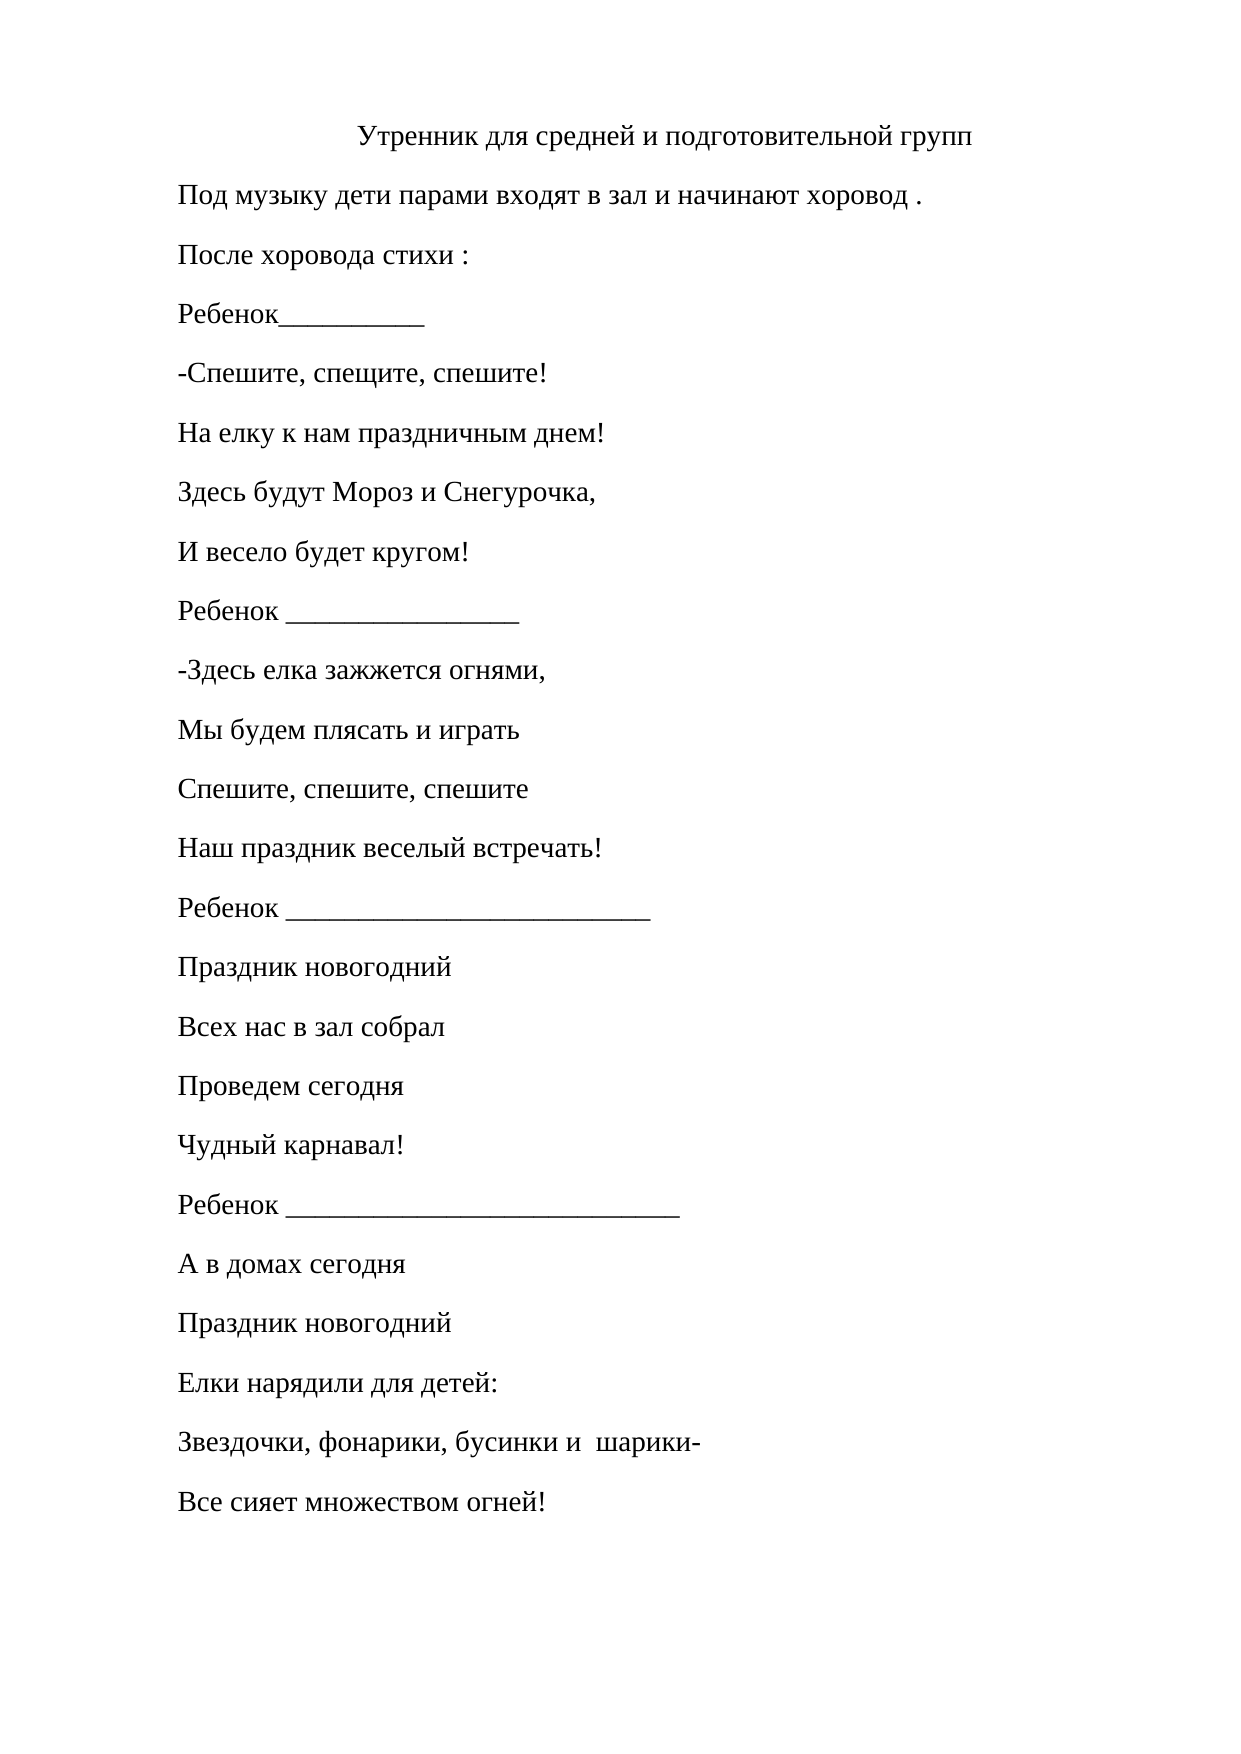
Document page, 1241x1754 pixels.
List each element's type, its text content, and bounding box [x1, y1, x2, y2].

text Спешите, спешите, спешите [177, 771, 1152, 805]
text А в домах сегодня [177, 1246, 1152, 1280]
text Ребенок ___________________________ [177, 1187, 1152, 1220]
text Всех нас в зал собрал [177, 1009, 1152, 1042]
text Звездочки, фонарики, бусинки и шарики- [177, 1424, 1152, 1458]
text Под музыку дети парами входят в зал и начинают хоровод . [177, 177, 1152, 211]
text И весело будет кругом! [177, 534, 1152, 567]
text Все сияет множеством огней! [177, 1484, 1152, 1517]
text На елку к нам праздничным днем! [177, 415, 1152, 448]
text Утренник для средней и подготовительной групп [177, 118, 1152, 152]
text Праздник новогодний [177, 949, 1152, 983]
text Проведем сегодня [177, 1068, 1152, 1102]
text Ребенок__________ [177, 296, 1152, 330]
text Ребенок ________________ [177, 593, 1152, 627]
text Праздник новогодний [177, 1306, 1152, 1339]
text Наш праздник веселый встречать! [177, 831, 1152, 864]
text Чудный карнавал! [177, 1127, 1152, 1161]
text Ребенок _________________________ [177, 890, 1152, 923]
text Мы будем плясать и играть [177, 712, 1152, 745]
text -Спешите, спещите, спешите! [177, 356, 1152, 389]
text -Здесь елка зажжется огнями, [177, 652, 1152, 686]
text После хоровода стихи : [177, 237, 1152, 270]
text Елки нарядили для детей: [177, 1365, 1152, 1398]
text Здесь будут Мороз и Снегурочка, [177, 474, 1152, 508]
